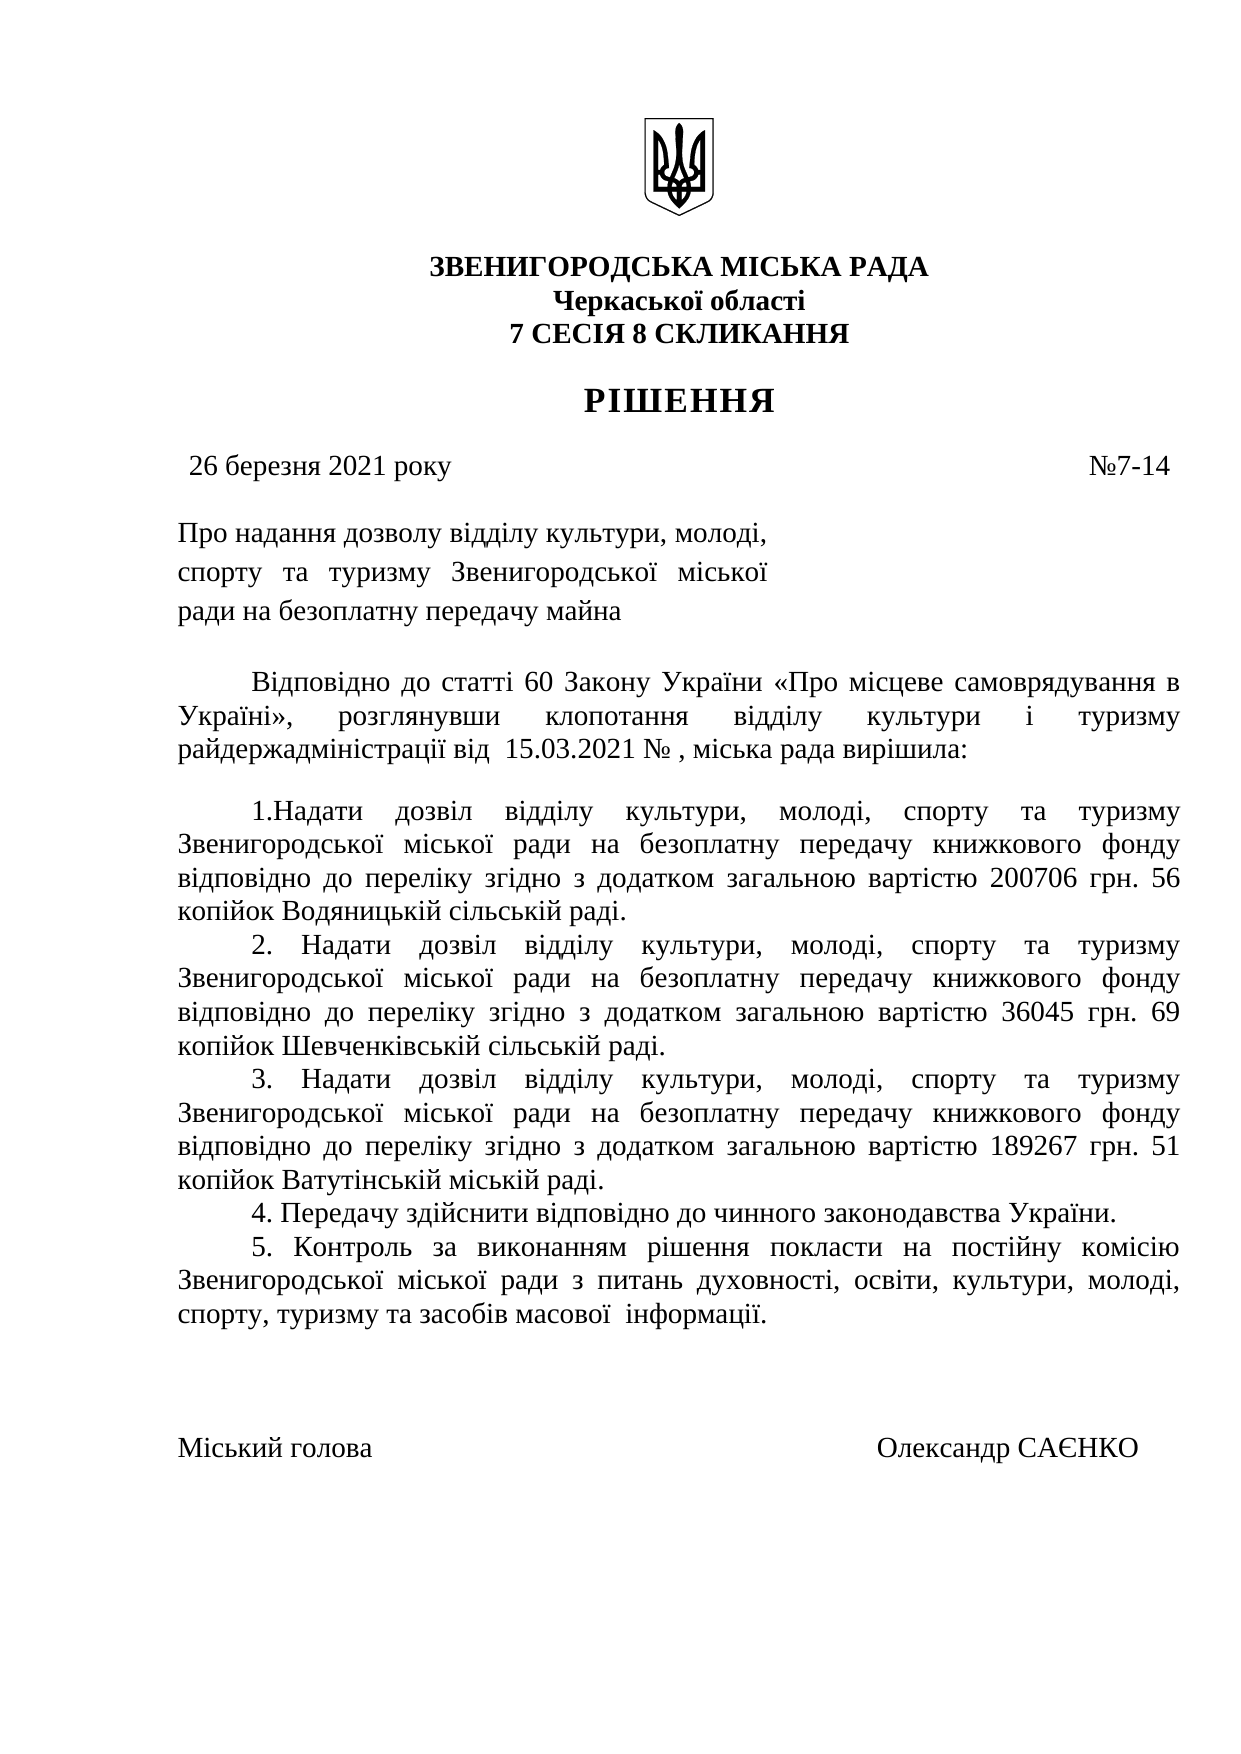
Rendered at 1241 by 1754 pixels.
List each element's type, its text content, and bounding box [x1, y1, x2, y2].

text 5. Контроль за виконанням рішення покласти на постійну комісію Звенигородської міської ради з питань духовності, освіти, культури, молоді, спорту, туризму та засобів масової інформації. [177, 1229, 1181, 1329]
text 3. Надати дозвіл відділу культури, молоді, спорту та туризму Звенигородської міської ради на безоплатну передачу книжкового фонду відповідно до переліку згідно з додатком загальною вартістю 189267 грн. 51 копійок Ватутінській міській раді. [177, 1061, 1181, 1195]
table_header 26 березня 2021 року [177, 449, 680, 516]
text 2. Надати дозвіл відділу культури, молоді, спорту та туризму Звенигородської міської ради на безоплатну передачу книжкового фонду відповідно до переліку згідно з додатком загальною вартістю 36045 грн. 69 копійок Шевченківській сільській раді. [177, 927, 1181, 1061]
text Відповідно до статті 60 Закону України «Про місцеве самоврядування в Україні», розглянувши клопотання відділу культури і туризму райдержадміністрації від 15.03.2021 № , міська рада вирішила: [177, 664, 1181, 765]
text 4. Передачу здійснити відповідно до чинного законодавства України. [177, 1195, 1181, 1229]
text Міський голова Олександр САЄНКО [177, 1430, 1181, 1464]
text 1.Надати дозвіл відділу культури, молоді, спорту та туризму Звенигородської міської ради на безоплатну передачу книжкового фонду відповідно до переліку згідно з додатком загальною вартістю 200706 грн. 56 копійок Водяницькій сільській раді. [177, 793, 1181, 927]
text РІШЕННЯ [177, 379, 1181, 420]
text Про надання дозволу відділу культури, молоді, спорту та туризму Звенигородської міської ради на безоплатну передачу майна [177, 516, 768, 626]
text 7 СЕСІЯ 8 СКЛИКАННЯ [177, 317, 1181, 350]
table_header №7-14 [680, 449, 1181, 516]
text ЗВЕНИГОРОДСЬКА МІСЬКА РАДА [177, 249, 1181, 283]
text Черкаської області [177, 283, 1181, 317]
